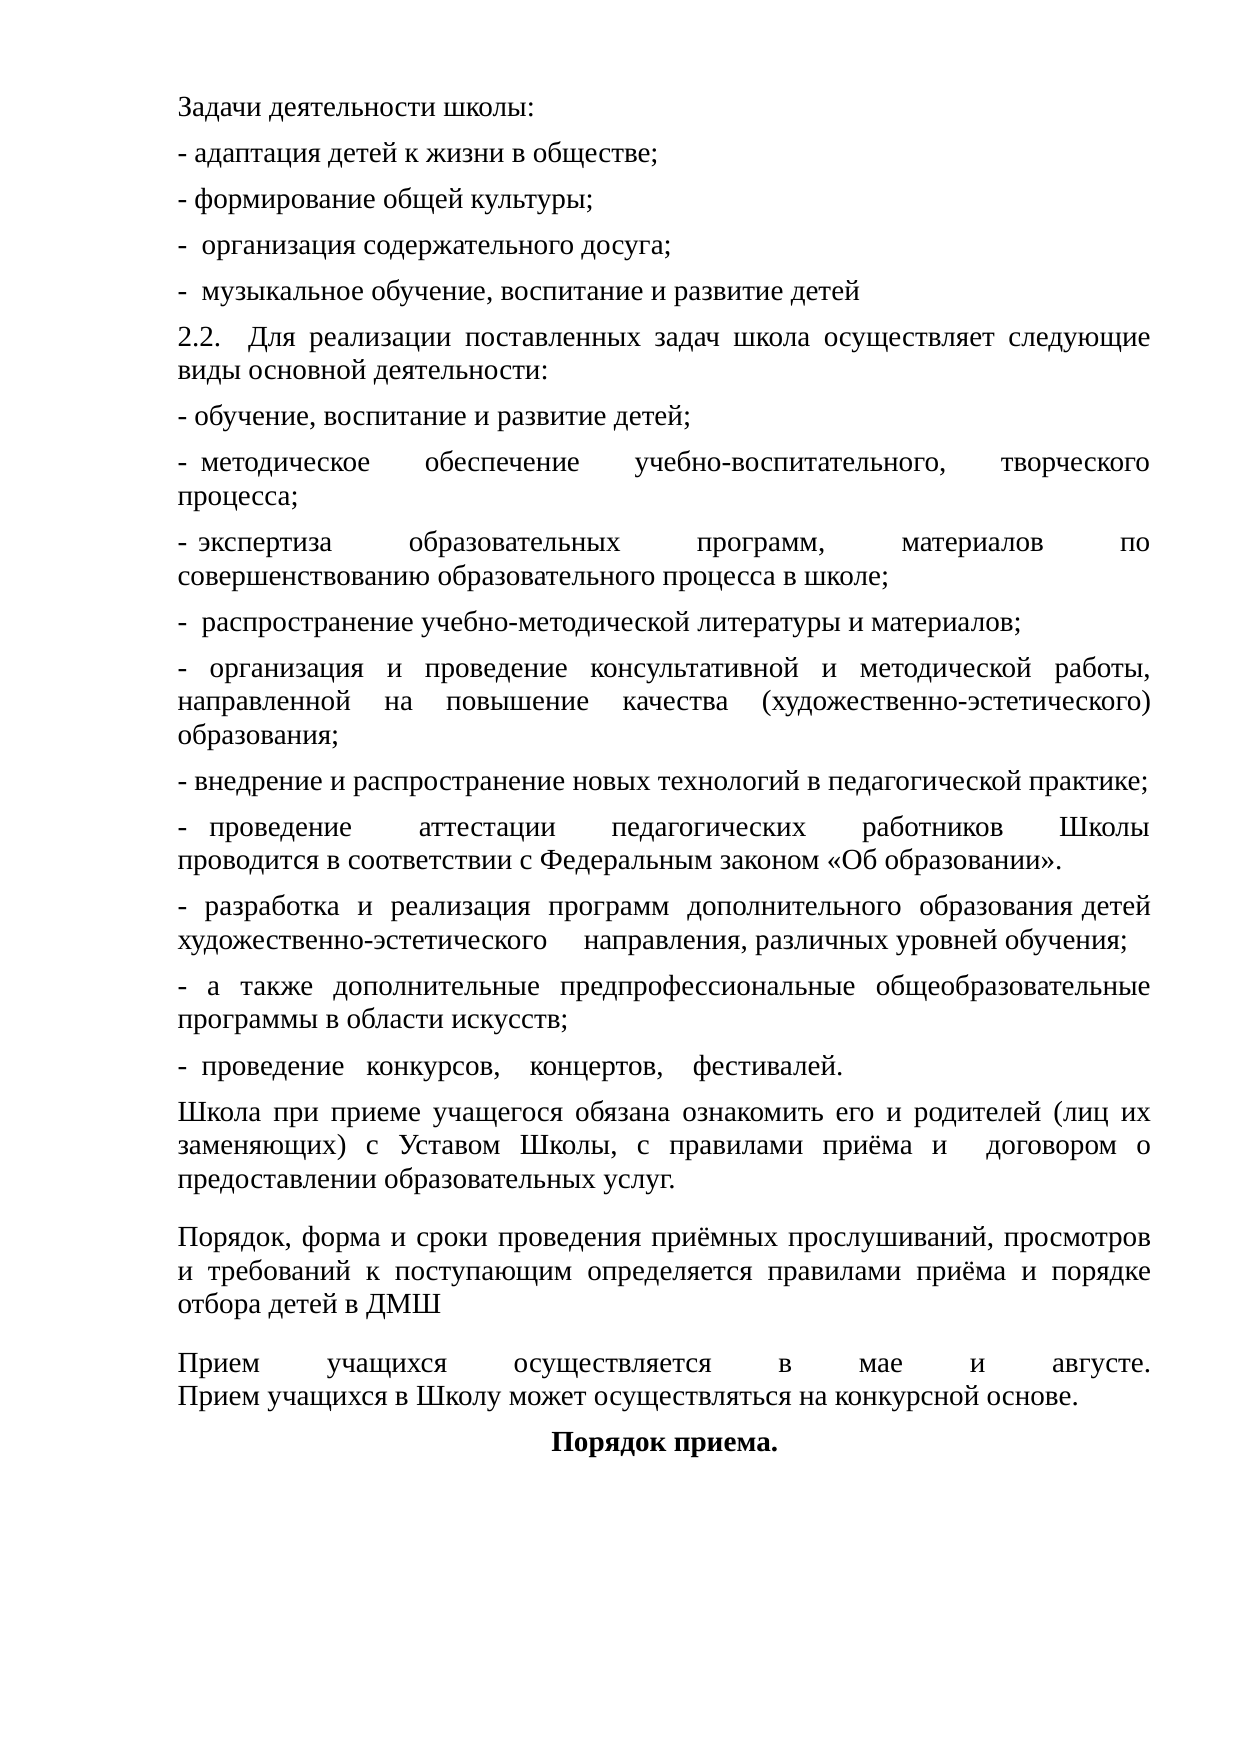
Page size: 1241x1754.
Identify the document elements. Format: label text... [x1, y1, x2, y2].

text - адаптация детей к жизни в обществе; [177, 135, 1152, 168]
text - внедрение и распространение новых технологий в педагогической практике; [177, 763, 1152, 796]
text - а также дополнительные предпрофессиональные общеобразовательные программы в области искусств; [177, 968, 1152, 1035]
text 2.2. Для реализации поставленных задач школа осуществляет следующие виды основной деятельности: [177, 319, 1152, 386]
text - музыкальное обучение, воспитание и развитие детей [177, 273, 1152, 306]
text - методическое обеспечение учебно-воспитательного, творческого процесса; [177, 444, 1152, 512]
text - обучение, воспитание и развитие детей; [177, 398, 1152, 432]
text Прием учащихся осуществляется в мае и августе. Прием учащихся в Школу может осуществляться на конкурсной основе. [177, 1345, 1152, 1412]
text Порядок, форма и сроки проведения приёмных прослушиваний, просмотров и требований к поступающим определяется правилами приёма и порядке отбора детей в ДМШ [177, 1219, 1152, 1320]
text - проведение аттестации педагогических работников Школы проводится в соответствии с Федеральным законом «Об образовании». [177, 809, 1152, 876]
text - организация содержательного досуга; [177, 227, 1152, 260]
text Порядок приема. [177, 1424, 1152, 1458]
text - формирование общей культуры; [177, 181, 1152, 214]
text - организация и проведение консультативной и методической работы, направленной на повышение качества (художественно-эстетического) образования; [177, 650, 1152, 750]
text Задачи деятельности школы: [177, 89, 1152, 122]
text - проведение конкурсов, концертов, фестивалей. [177, 1048, 1152, 1081]
text Школа при приеме учащегося обязана ознакомить его и родителей (лиц их заменяющих) с Уставом Школы, с правилами приёма и договором о предоставлении образовательных услуг. [177, 1094, 1152, 1194]
text - экспертиза образовательных программ, материалов по совершенствованию образовательного процесса в школе; [177, 524, 1152, 591]
text - распространение учебно-методической литературы и материалов; [177, 604, 1152, 637]
text - разработка и реализация программ дополнительного образования детей художественно-эстетического направления, различных уровней обучения; [177, 888, 1152, 956]
